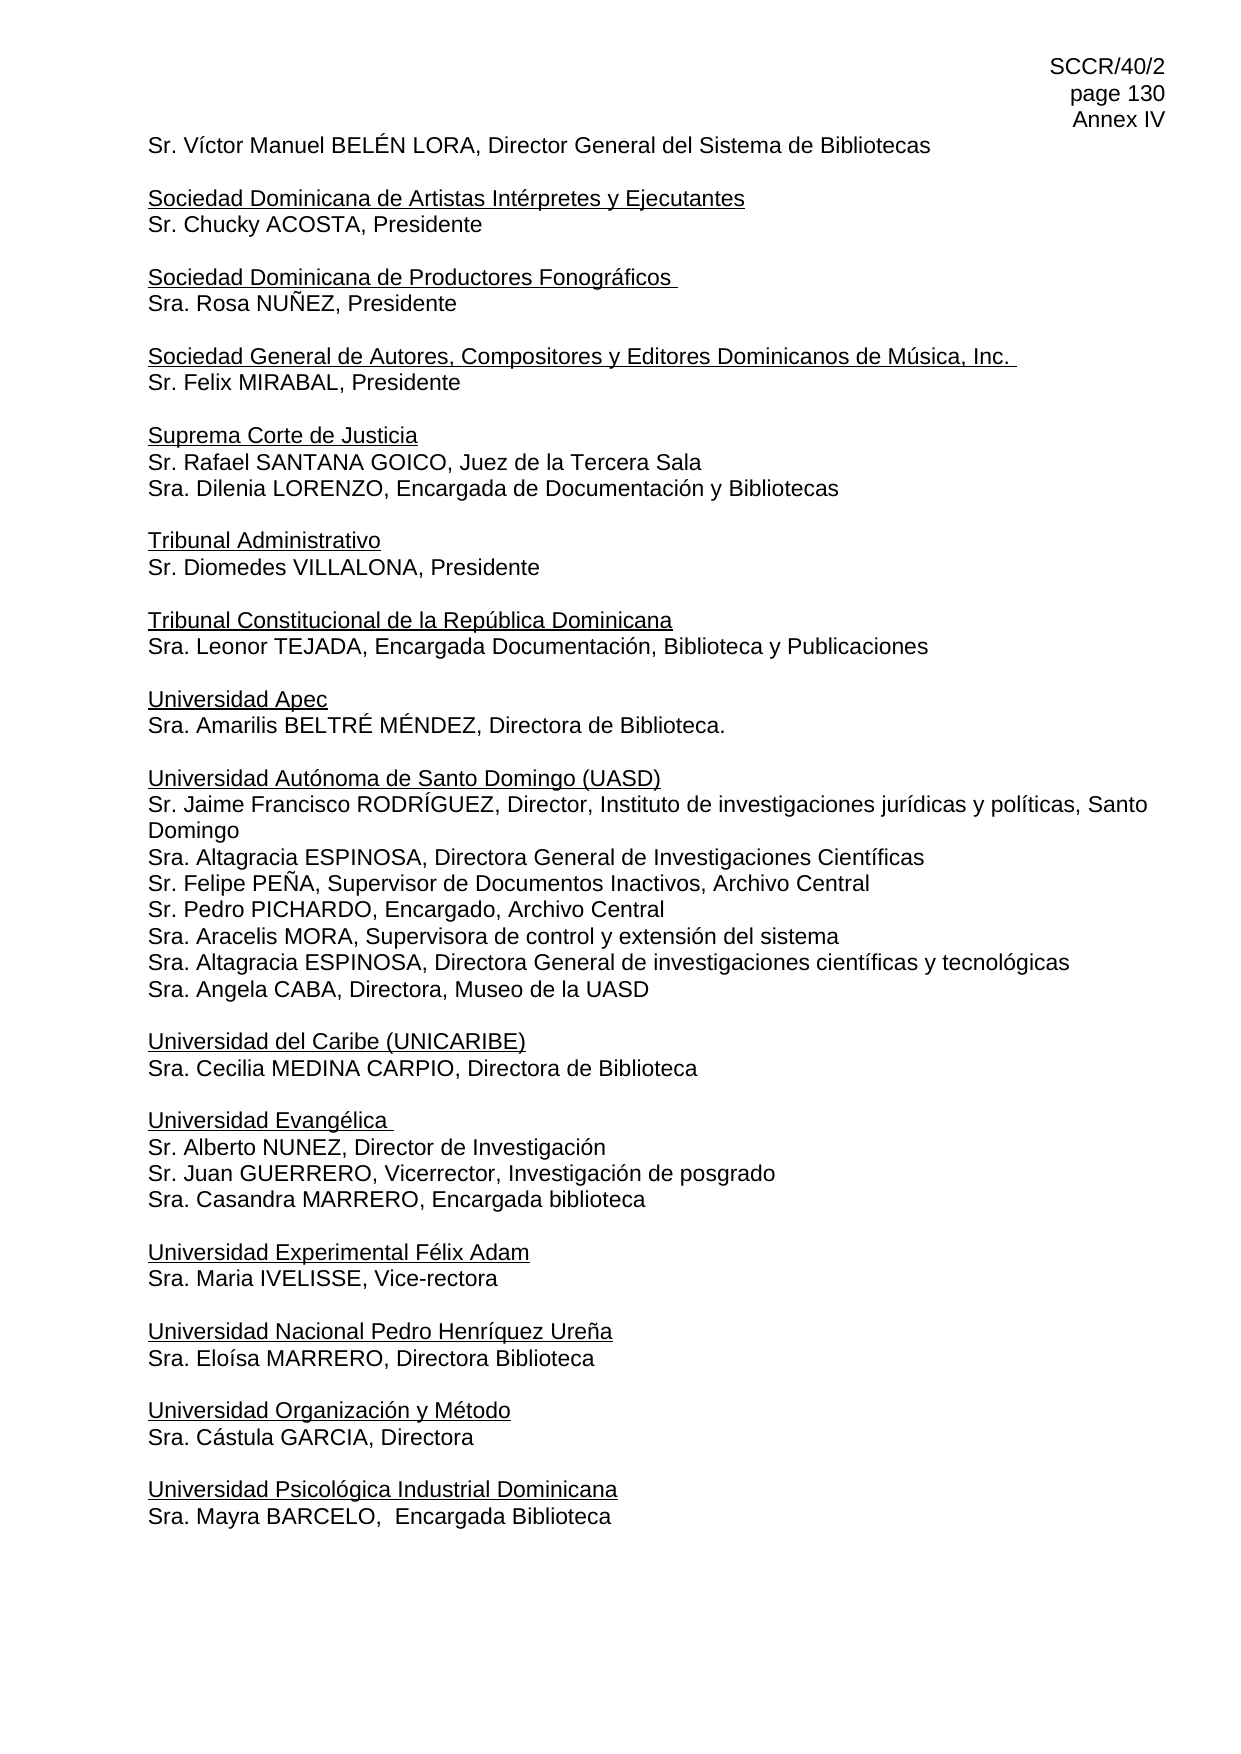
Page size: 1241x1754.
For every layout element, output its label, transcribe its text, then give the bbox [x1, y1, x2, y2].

text Sra. Eloísa MARRERO, Directora Biblioteca [148, 1344, 1165, 1371]
text Sr. Felipe PEÑA, Supervisor de Documentos Inactivos, Archivo Central [148, 870, 1165, 896]
text Sr. Jaime Francisco RODRÍGUEZ, Director, Instituto de investigaciones jurídicas y políticas, Santo Domingo [148, 791, 1165, 844]
text Universidad Apec [148, 686, 1165, 712]
text Tribunal Constitucional de la República Dominicana [148, 607, 1165, 633]
text Suprema Corte de Justicia [148, 422, 1165, 448]
text Universidad Organización y Método [148, 1397, 1165, 1423]
text Sr. Felix MIRABAL, Presidente [148, 369, 1165, 396]
text Sra. Angela CABA, Directora, Museo de la UASD [148, 976, 1165, 1002]
text Universidad Psicológica Industrial Dominicana [148, 1476, 1165, 1503]
text Sra. Rosa NUÑEZ, Presidente [148, 290, 1165, 317]
text Tribunal Administrativo [148, 527, 1165, 554]
text Universidad Nacional Pedro Henríquez Ureña [148, 1318, 1165, 1344]
text Sra. Amarilis BELTRÉ MÉNDEZ, Directora de Biblioteca. [148, 712, 1165, 738]
text Sra. Cecilia MEDINA CARPIO, Directora de Biblioteca [148, 1054, 1165, 1081]
text Universidad Autónoma de Santo Domingo (UASD) [148, 765, 1165, 791]
text Sr. Víctor Manuel BELÉN LORA, Director General del Sistema de Bibliotecas [148, 132, 1165, 158]
text Sr. Pedro PICHARDO, Encargado, Archivo Central [148, 896, 1165, 923]
text Sra. Cástula GARCIA, Directora [148, 1423, 1165, 1450]
text Universidad del Caribe (UNICARIBE) [148, 1028, 1165, 1054]
text Sra. Altagracia ESPINOSA, Directora General de investigaciones científicas y tecnológicas [148, 949, 1165, 976]
text Sra. Altagracia ESPINOSA, Directora General de Investigaciones Científicas [148, 844, 1165, 870]
text Sr. Juan GUERRERO, Vicerrector, Investigación de posgrado [148, 1160, 1165, 1186]
text Universidad Evangélica [148, 1107, 1165, 1134]
text Universidad Experimental Félix Adam [148, 1239, 1165, 1265]
text Sociedad General de Autores, Compositores y Editores Dominicanos de Música, Inc. [148, 343, 1165, 369]
text Sra. Aracelis MORA, Supervisora de control y extensión del sistema [148, 923, 1165, 949]
text Sra. Mayra BARCELO, Encargada Biblioteca [148, 1503, 1165, 1529]
text Sr. Chucky ACOSTA, Presidente [148, 211, 1165, 238]
text Sociedad Dominicana de Productores Fonográficos [148, 264, 1165, 290]
text Sociedad Dominicana de Artistas Intérpretes y Ejecutantes [148, 185, 1165, 211]
text Sra. Casandra MARRERO, Encargada biblioteca [148, 1186, 1165, 1213]
text Sr. Diomedes VILLALONA, Presidente [148, 554, 1165, 580]
text Sr. Alberto NUNEZ, Director de Investigación [148, 1134, 1165, 1160]
text Sr. Rafael SANTANA GOICO, Juez de la Tercera Sala [148, 448, 1165, 475]
text Sra. Leonor TEJADA, Encargada Documentación, Biblioteca y Publicaciones [148, 633, 1165, 659]
text Sra. Dilenia LORENZO, Encargada de Documentación y Bibliotecas [148, 475, 1165, 501]
text Sra. Maria IVELISSE, Vice-rectora [148, 1265, 1165, 1292]
